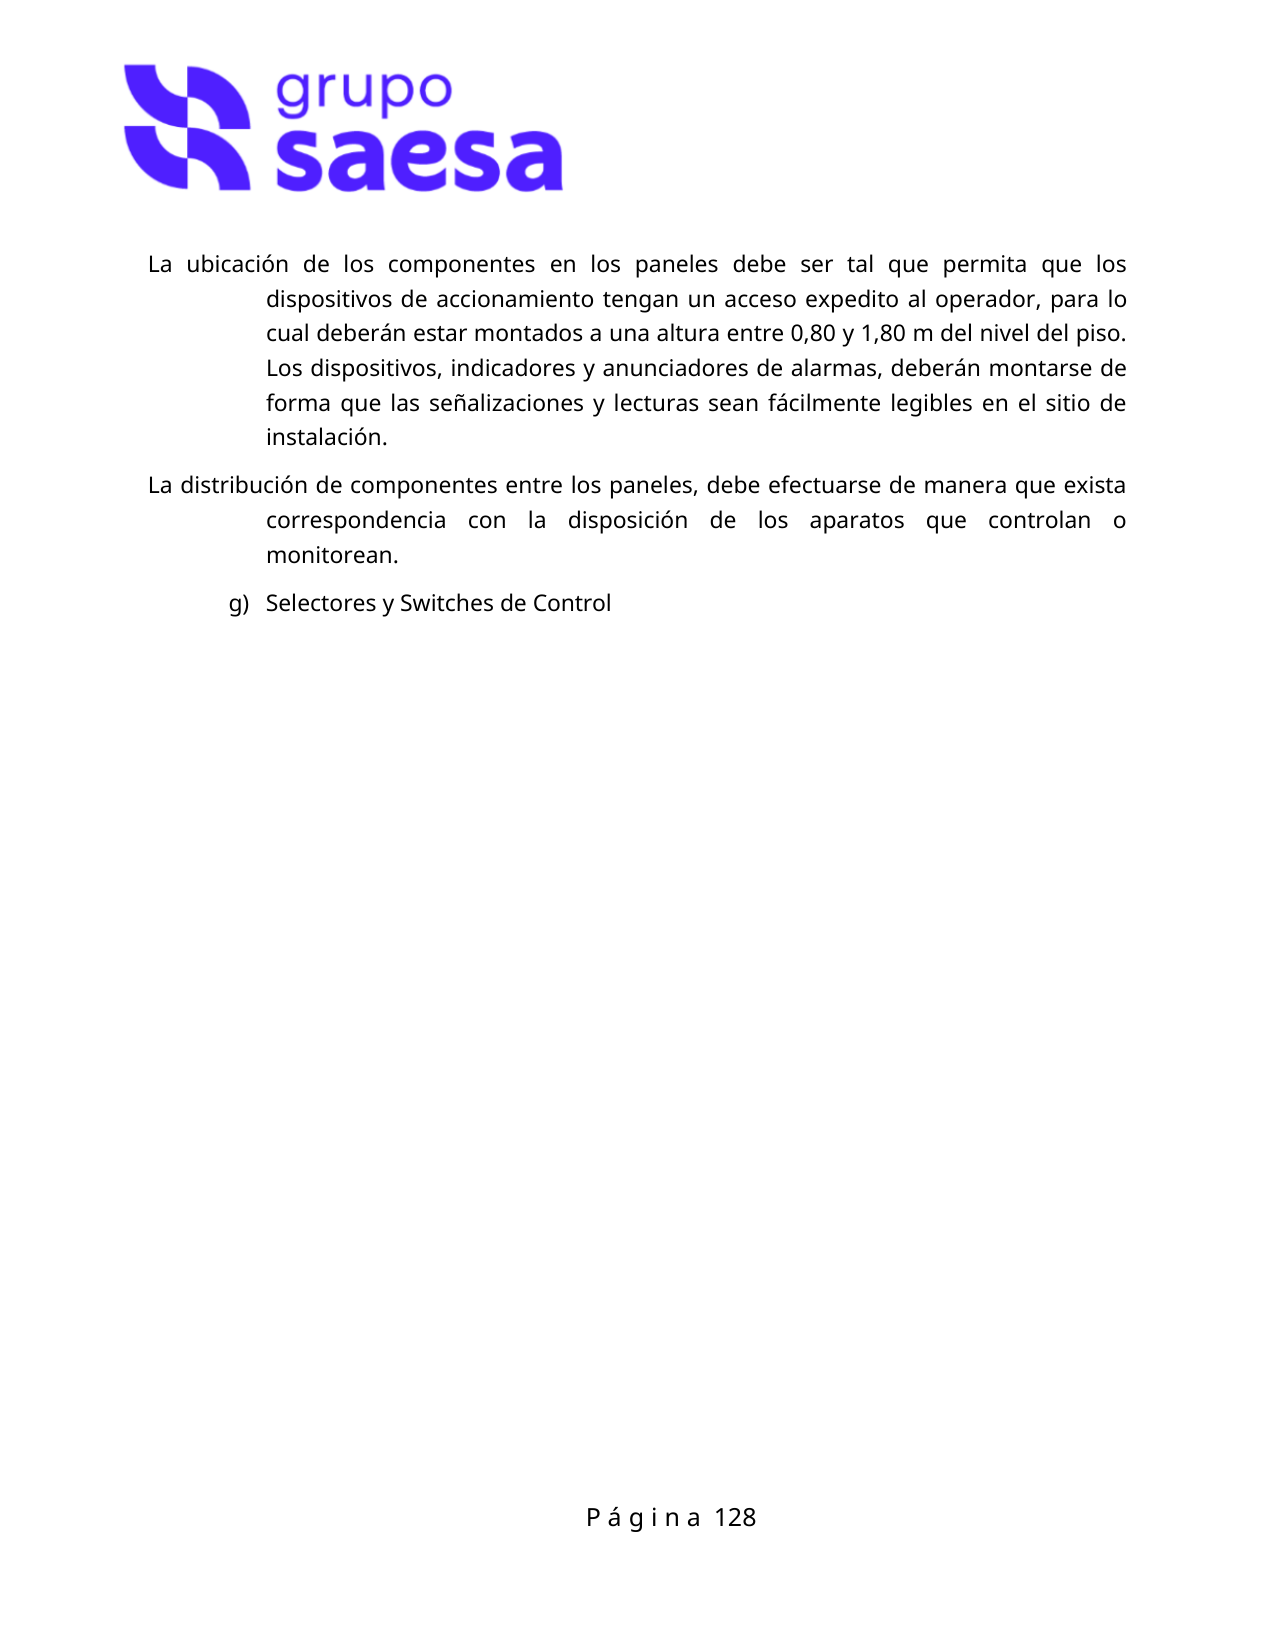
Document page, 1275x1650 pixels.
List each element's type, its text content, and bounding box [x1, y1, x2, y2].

text La ubicación de los componentes en los paneles debe ser tal que permita que los dispositivos de accionamiento tengan un acceso expedito al operador, para lo cual deberán estar montados a una altura entre 0,80 y 1,80 m del nivel del piso. Los dispositivos, indicadores y anunciadores de alarmas, deberán montarse de forma que las señalizaciones y lecturas sean fácilmente legibles en el sitio de instalación. [148, 248, 1127, 453]
list Selectores y Switches de Control [228, 587, 1162, 618]
picture [112, 55, 569, 196]
text La distribución de componentes entre los paneles, debe efectuarse de manera que exista correspondencia con la disposición de los aparatos que controlan o monitorean. [148, 469, 1128, 571]
